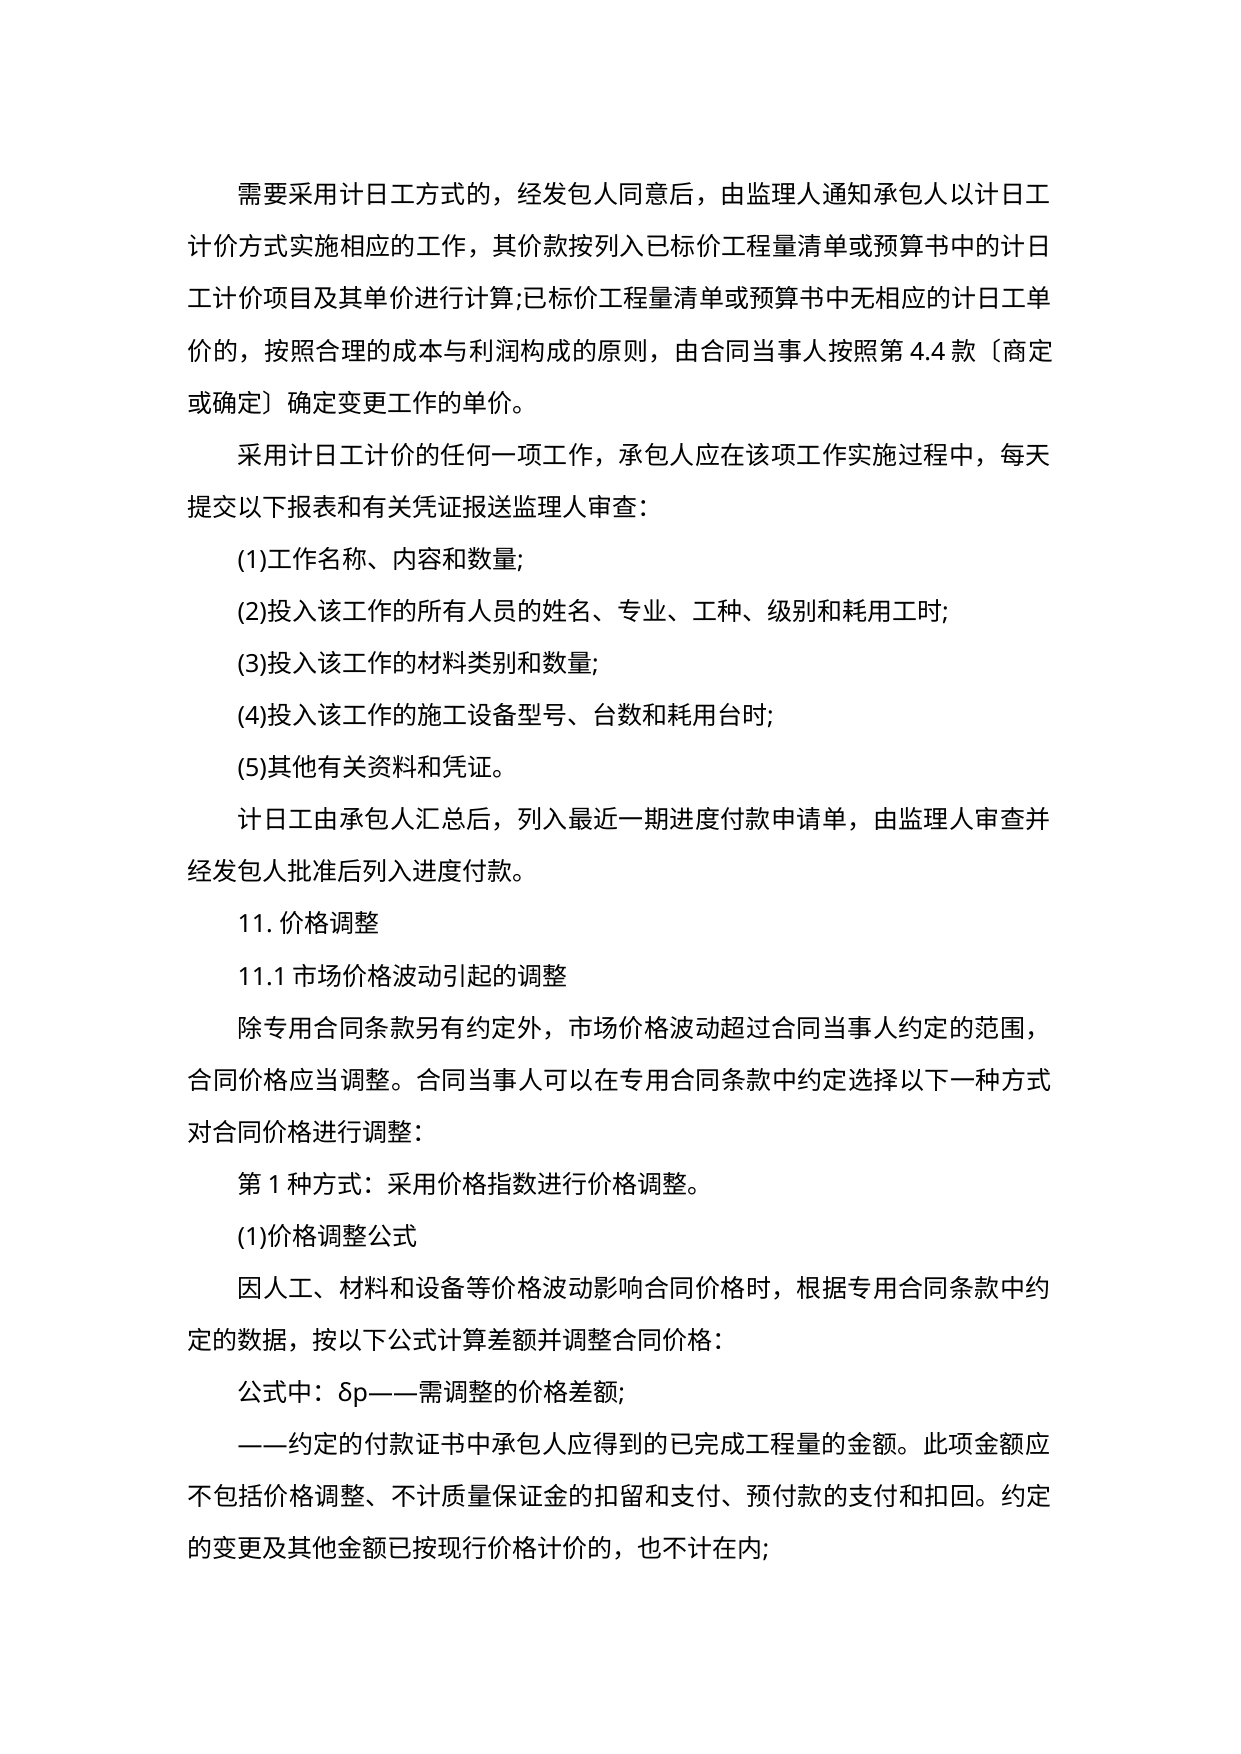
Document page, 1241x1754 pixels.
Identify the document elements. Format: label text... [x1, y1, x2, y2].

text 除专用合同条款另有约定外，市场价格波动超过合同当事人约定的范围，合同价格应当调整。合同当事人可以在专用合同条款中约定选择以下一种方式对合同价格进行调整： [187, 995, 1053, 1152]
text 需要采用计日工方式的，经发包人同意后，由监理人通知承包人以计日工计价方式实施相应的工作，其价款按列入已标价工程量清单或预算书中的计日工计价项目及其单价进行计算;已标价工程量清单或预算书中无相应的计日工单价的，按照合理的成本与利润构成的原则，由合同当事人按照第4.4款〔商定或确定〕确定变更工作的单价。 [187, 162, 1053, 422]
text ——约定的付款证书中承包人应得到的已完成工程量的金额。此项金额应不包括价格调整、不计质量保证金的扣留和支付、预付款的支付和扣回。约定的变更及其他金额已按现行价格计价的，也不计在内; [187, 1412, 1053, 1568]
text 11.1市场价格波动引起的调整 [187, 943, 1053, 995]
text (2)投入该工作的所有人员的姓名、专业、工种、级别和耗用工时; [187, 579, 1053, 631]
text 因人工、材料和设备等价格波动影响合同价格时，根据专用合同条款中约定的数据，按以下公式计算差额并调整合同价格： [187, 1256, 1053, 1360]
text (5)其他有关资料和凭证。 [187, 735, 1053, 787]
text (4)投入该工作的施工设备型号、台数和耗用台时; [187, 683, 1053, 735]
text 采用计日工计价的任何一项工作，承包人应在该项工作实施过程中，每天提交以下报表和有关凭证报送监理人审查： [187, 422, 1053, 527]
text (1)工作名称、内容和数量; [187, 527, 1053, 579]
text 公式中：δp——需调整的价格差额; [187, 1360, 1053, 1412]
text 计日工由承包人汇总后，列入最近一期进度付款申请单，由监理人审查并经发包人批准后列入进度付款。 [187, 787, 1053, 891]
text 11. 价格调整 [187, 891, 1053, 943]
text 第1种方式：采用价格指数进行价格调整。 [187, 1152, 1053, 1204]
text (3)投入该工作的材料类别和数量; [187, 631, 1053, 683]
text (1)价格调整公式 [187, 1204, 1053, 1256]
